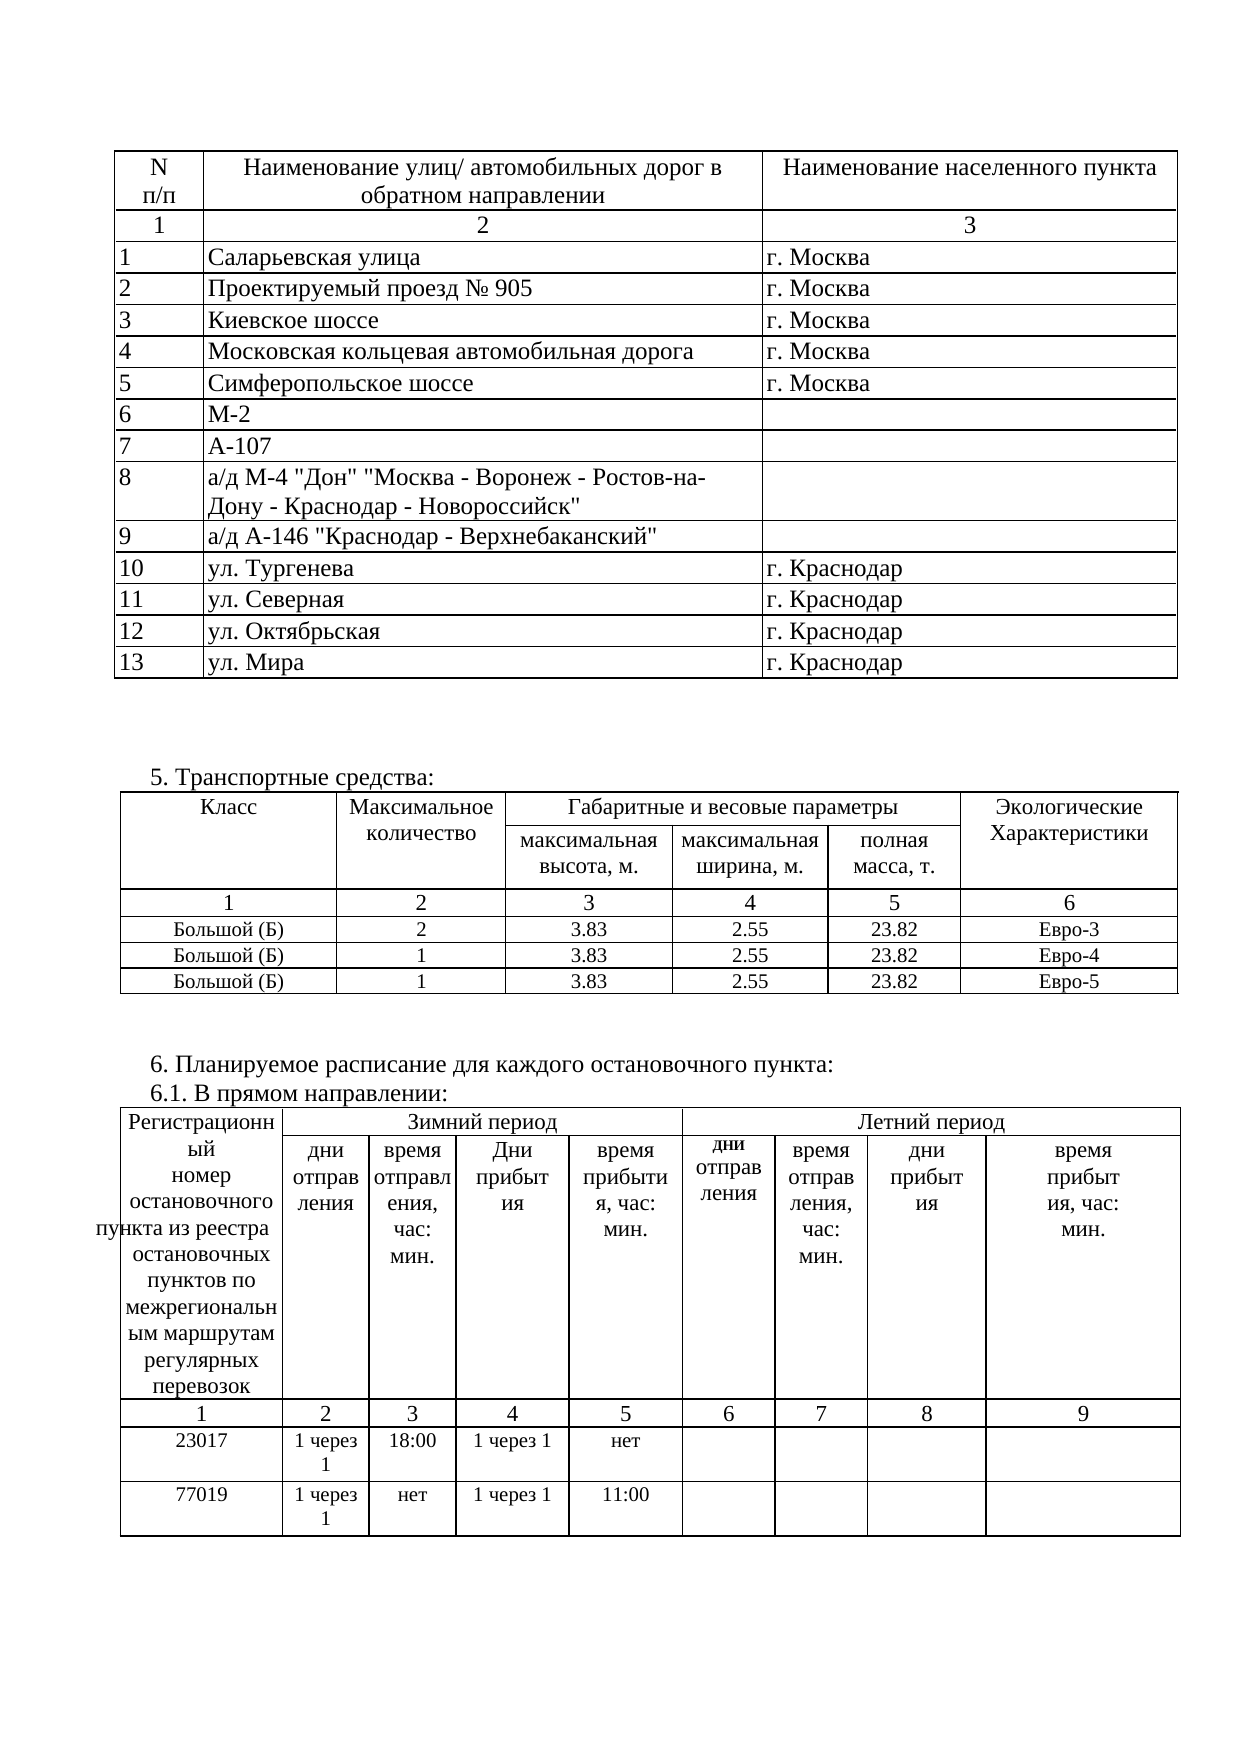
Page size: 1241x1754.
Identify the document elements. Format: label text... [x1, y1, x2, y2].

table_cell 2 [337, 917, 505, 941]
table_cell 1 через 1 [283, 1482, 368, 1535]
table_cell 1 через 1 [283, 1428, 368, 1481]
table_cell Большой (Б) [121, 943, 336, 967]
table_cell время прибыти я, час: мин. [570, 1136, 682, 1398]
table_cell 3.83 [506, 917, 672, 941]
text 6.1. В прямом направлении: [150, 1078, 1090, 1107]
table_cell г. Краснодар [763, 551, 1177, 583]
table_cell 23.82 [829, 917, 960, 941]
table_cell время прибыт ия, час: мин. [987, 1136, 1180, 1398]
table_cell 3 [506, 890, 672, 916]
table_cell г. Москва [763, 241, 1177, 272]
table_cell 1 [337, 969, 505, 993]
table_cell 1 [115, 242, 203, 272]
table_cell г. Краснодар [763, 646, 1177, 677]
table_header Летний период [683, 1108, 1180, 1135]
table_cell 12 [115, 615, 203, 646]
table_cell [683, 1428, 774, 1481]
table_cell 23.82 [829, 969, 960, 993]
table_cell Евро-5 [961, 969, 1177, 993]
table_cell 2.55 [673, 943, 827, 967]
table_cell Симферопольское шоссе [204, 368, 762, 398]
table_cell максимальная высота, м. [506, 826, 672, 888]
table_cell 2.55 [673, 917, 827, 941]
table_header Габаритные и весовые параметры [506, 793, 960, 824]
table_cell 1 через 1 [457, 1428, 568, 1481]
table_cell 7 [776, 1400, 867, 1426]
table_cell 5 [829, 890, 960, 916]
table_cell 9 [115, 521, 203, 551]
table_cell 4 [673, 890, 827, 916]
table_cell Дни прибыт ия [457, 1136, 568, 1398]
table_cell 1 [121, 1400, 282, 1426]
text 6. Планируемое расписание для каждого остановочного пункта: [150, 1049, 1090, 1078]
table_cell 1 через 1 [457, 1482, 568, 1535]
table_cell нет [370, 1482, 455, 1535]
table_cell [868, 1428, 985, 1481]
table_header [121, 1108, 282, 1398]
table_cell Киевское шоссе [204, 305, 762, 335]
table_cell 2 [204, 211, 762, 241]
table_cell 1 [121, 890, 336, 916]
table_header N п/п [115, 152, 203, 209]
table_cell 10 [115, 552, 203, 583]
table_cell 6 [961, 890, 1177, 916]
table_cell 4 [115, 336, 203, 366]
table_cell Большой (Б) [121, 969, 336, 993]
table_cell 6 [683, 1400, 774, 1426]
table_cell [763, 520, 1177, 551]
table_header Максимальное количество [337, 793, 505, 888]
table_cell Большой (Б) [121, 917, 336, 941]
table_header Наименование улиц/ автомобильных дорог в обратном направлении [204, 152, 762, 209]
table_cell ДНИ отправ ления [683, 1136, 774, 1398]
table_cell а/д А-146 "Краснодар - Верхнебаканский" [204, 521, 762, 551]
table_cell г. Москва [763, 335, 1177, 366]
table_cell 9 [987, 1400, 1180, 1426]
table_cell 77019 [121, 1482, 282, 1535]
table_cell 6 [115, 399, 203, 429]
table_cell 8 [868, 1400, 985, 1426]
table_cell г. Москва [763, 272, 1177, 303]
table_cell 18:00 [370, 1428, 455, 1481]
table_cell ул. Тургенева [204, 553, 762, 583]
table_cell Проектируемый проезд № 905 [204, 274, 762, 303]
table_cell полная масса, т. [829, 826, 960, 888]
text 5. Транспортные средства: [150, 762, 1090, 791]
table_cell г. Москва [763, 304, 1177, 335]
table_cell 4 [457, 1400, 568, 1426]
table_cell [683, 1482, 774, 1535]
table_cell 5 [570, 1400, 682, 1426]
table_cell [776, 1482, 867, 1535]
table_cell [868, 1482, 985, 1535]
table_cell 1 [337, 943, 505, 967]
table_cell [763, 461, 1177, 520]
table_cell [763, 398, 1177, 429]
table_cell время отправ ления, час: мин. [776, 1136, 867, 1398]
table_cell М-2 [204, 400, 762, 429]
table_cell 3.83 [506, 969, 672, 993]
table_cell ул. Северная [204, 584, 762, 614]
table_cell 1 [115, 210, 203, 241]
table_cell [987, 1428, 1180, 1481]
table_cell 2 [115, 273, 203, 303]
table_cell 3 [763, 209, 1177, 241]
table_cell ул. Мира [204, 647, 762, 677]
table_cell 5 [115, 368, 203, 398]
table_header Класс [121, 793, 336, 888]
table_cell Московская кольцевая автомобильная дорога [204, 337, 762, 366]
table_header Экологические Характеристики [961, 793, 1177, 888]
table_cell 2 [283, 1400, 368, 1426]
table_cell 8 [115, 462, 203, 520]
table_cell 2 [337, 890, 505, 916]
table_cell 23017 [121, 1428, 282, 1481]
table_cell время отправл ения, час: мин. [370, 1136, 455, 1398]
table_cell г. Краснодар [763, 583, 1177, 614]
table_cell максимальная ширина, м. [673, 826, 827, 888]
table_cell 11:00 [570, 1482, 682, 1535]
table_cell дни прибыт ия [868, 1136, 985, 1398]
table_cell 7 [115, 430, 203, 461]
table_cell [776, 1428, 867, 1481]
table_cell [763, 429, 1177, 461]
table_cell дни отправ ления [283, 1136, 368, 1398]
table_cell 3.83 [506, 943, 672, 967]
table_cell [987, 1482, 1180, 1535]
table_cell Евро-4 [961, 943, 1177, 967]
table_header Наименование населенного пункта [763, 152, 1177, 209]
table_cell ул. Октябрьская [204, 616, 762, 646]
table_cell 2.55 [673, 969, 827, 993]
table_cell Евро-3 [961, 917, 1177, 941]
table_cell А-107 [204, 431, 762, 461]
table_cell г. Краснодар [763, 614, 1177, 646]
table_cell г. Москва [763, 366, 1177, 398]
table_cell 13 [115, 647, 203, 677]
table_cell а/д М-4 "Дон" "Москва - Воронеж - Ростов-на-Дону - Краснодар - Новороссийск" [204, 462, 762, 520]
table_cell 23.82 [829, 943, 960, 967]
table_cell нет [570, 1428, 682, 1481]
table_header Зимний период [283, 1108, 682, 1135]
table_cell Саларьевская улица [204, 242, 762, 272]
table_cell 3 [115, 305, 203, 335]
table_cell 11 [115, 584, 203, 614]
table_cell 3 [370, 1400, 455, 1426]
